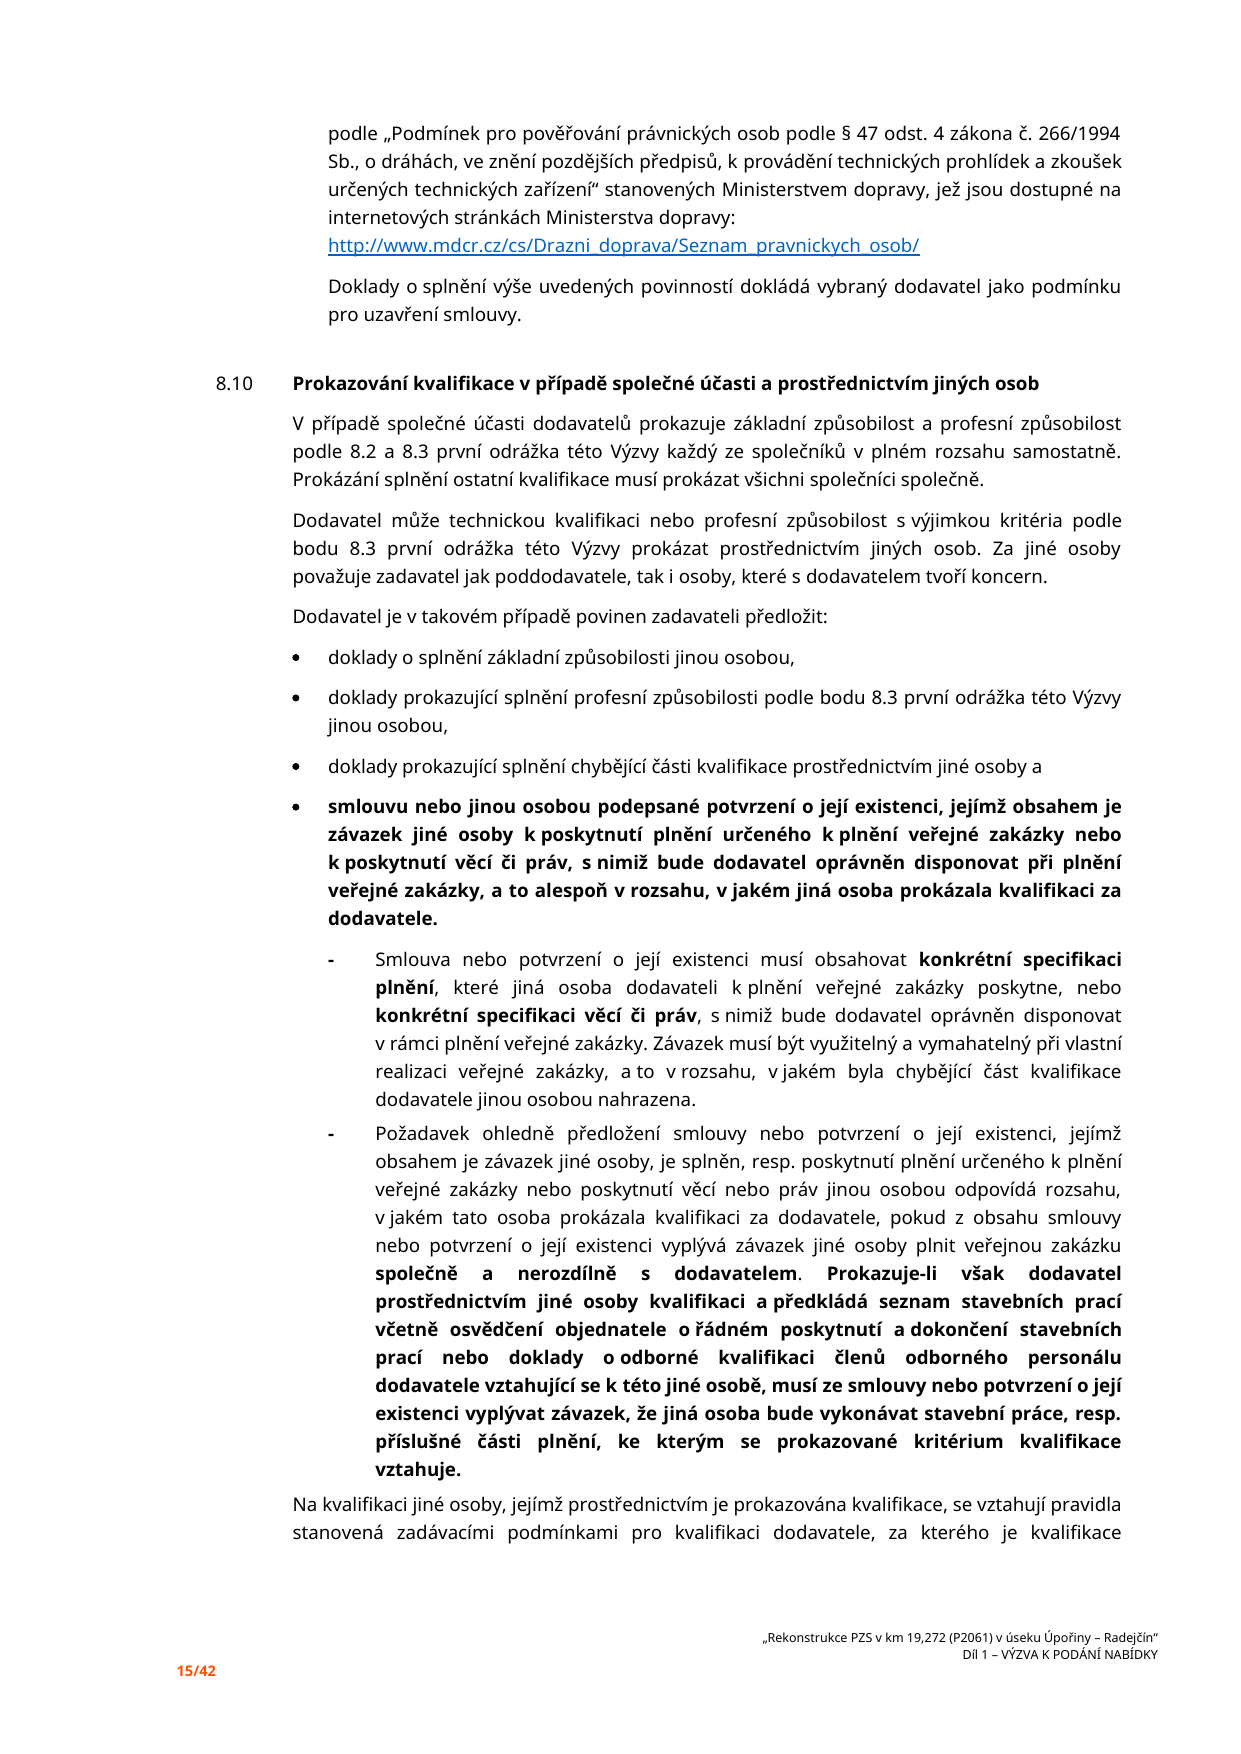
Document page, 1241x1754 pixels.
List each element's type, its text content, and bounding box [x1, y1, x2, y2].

text Smlouva nebo potvrzení o její existenci musí obsahovat konkrétní specifikaci plnění, které jiná osoba dodavateli k plnění veřejné zakázky poskytne, nebo konkrétní specifikaci věcí či práv, s nimiž bude dodavatel oprávněn disponovat v rámci plnění veřejné zakázky. Závazek musí být využitelný a vymahatelný při vlastní realizaci veřejné zakázky, a to v rozsahu, v jakém byla chybějící část kvalifikace dodavatele jinou osobou nahrazena. [328, 946, 1122, 1112]
text Prokazování kvalifikace v případě společné účasti a prostřednictvím jiných osob [216, 370, 1122, 395]
text doklady prokazující splnění profesní způsobilosti podle bodu 8.3 první odrážka této Výzvy jinou osobou, [292, 684, 1122, 738]
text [292, 1491, 1122, 1544]
text smlouvu nebo jinou osobou podepsané potvrzení o její existenci, jejímž obsahem je závazek jiné osoby k poskytnutí plnění určeného k plnění veřejné zakázky nebo k poskytnutí věcí či práv, s nimiž bude dodavatel oprávněn disponovat při plnění veřejné zakázky, a to alespoň v rozsahu, v jakém jiná osoba prokázala kvalifikaci za dodavatele. [292, 793, 1122, 931]
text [292, 121, 1122, 230]
text doklady o splnění základní způsobilosti jinou osobou, [292, 644, 1122, 669]
text doklady prokazující splnění chybějící části kvalifikace prostřednictvím jiné osoby a [292, 753, 1122, 778]
text Dodavatel je v takovém případě povinen zadavateli předložit: [292, 603, 1122, 629]
text Dodavatel může technickou kvalifikaci nebo profesní způsobilost s výjimkou kritéria podle bodu 8.3 první odrážka této Výzvy prokázat prostřednictvím jiných osob. Za jiné osoby považuje zadavatel jak poddodavatele, tak i osoby, které s dodavatelem tvoří koncern. [292, 507, 1122, 588]
text V případě společné účasti dodavatelů prokazuje základní způsobilost a profesní způsobilost podle 8.2 a 8.3 první odrážka této Výzvy každý ze společníků v plném rozsahu samostatně. Prokázání splnění ostatní kvalifikace musí prokázat všichni společníci společně. [292, 410, 1122, 492]
text Doklady o splnění výše uvedených povinností dokládá vybraný dodavatel jako podmínku pro uzavření smlouvy. [328, 273, 1122, 327]
text http://www.mdcr.cz/cs/Drazni_doprava/Seznam_pravnickych_osob/ [328, 233, 1122, 258]
text Požadavek ohledně předložení smlouvy nebo potvrzení o její existenci, jejímž obsahem je závazek jiné osoby, je splněn, resp. poskytnutí plnění určeného k plnění veřejné zakázky nebo poskytnutí věcí nebo práv jinou osobou odpovídá rozsahu, v jakém tato osoba prokázala kvalifikaci za dodavatele, pokud z obsahu smlouvy nebo potvrzení o její existenci vyplývá závazek jiné osoby plnit veřejnou zakázku společně a nerozdílně s dodavatelem. Prokazuje-li však dodavatel prostřednictvím jiné osoby kvalifikaci a předkládá seznam stavebních prací včetně osvědčení objednatele o řádném poskytnutí a dokončení stavebních prací nebo doklady o odborné kvalifikaci členů odborného personálu dodavatele vztahující se k této jiné osobě, musí ze smlouvy nebo potvrzení o její existenci vyplývat závazek, že jiná osoba bude vykonávat stavební práce, resp. příslušné části plnění, ke kterým se prokazované kritérium kvalifikace vztahuje. [328, 1121, 1122, 1482]
